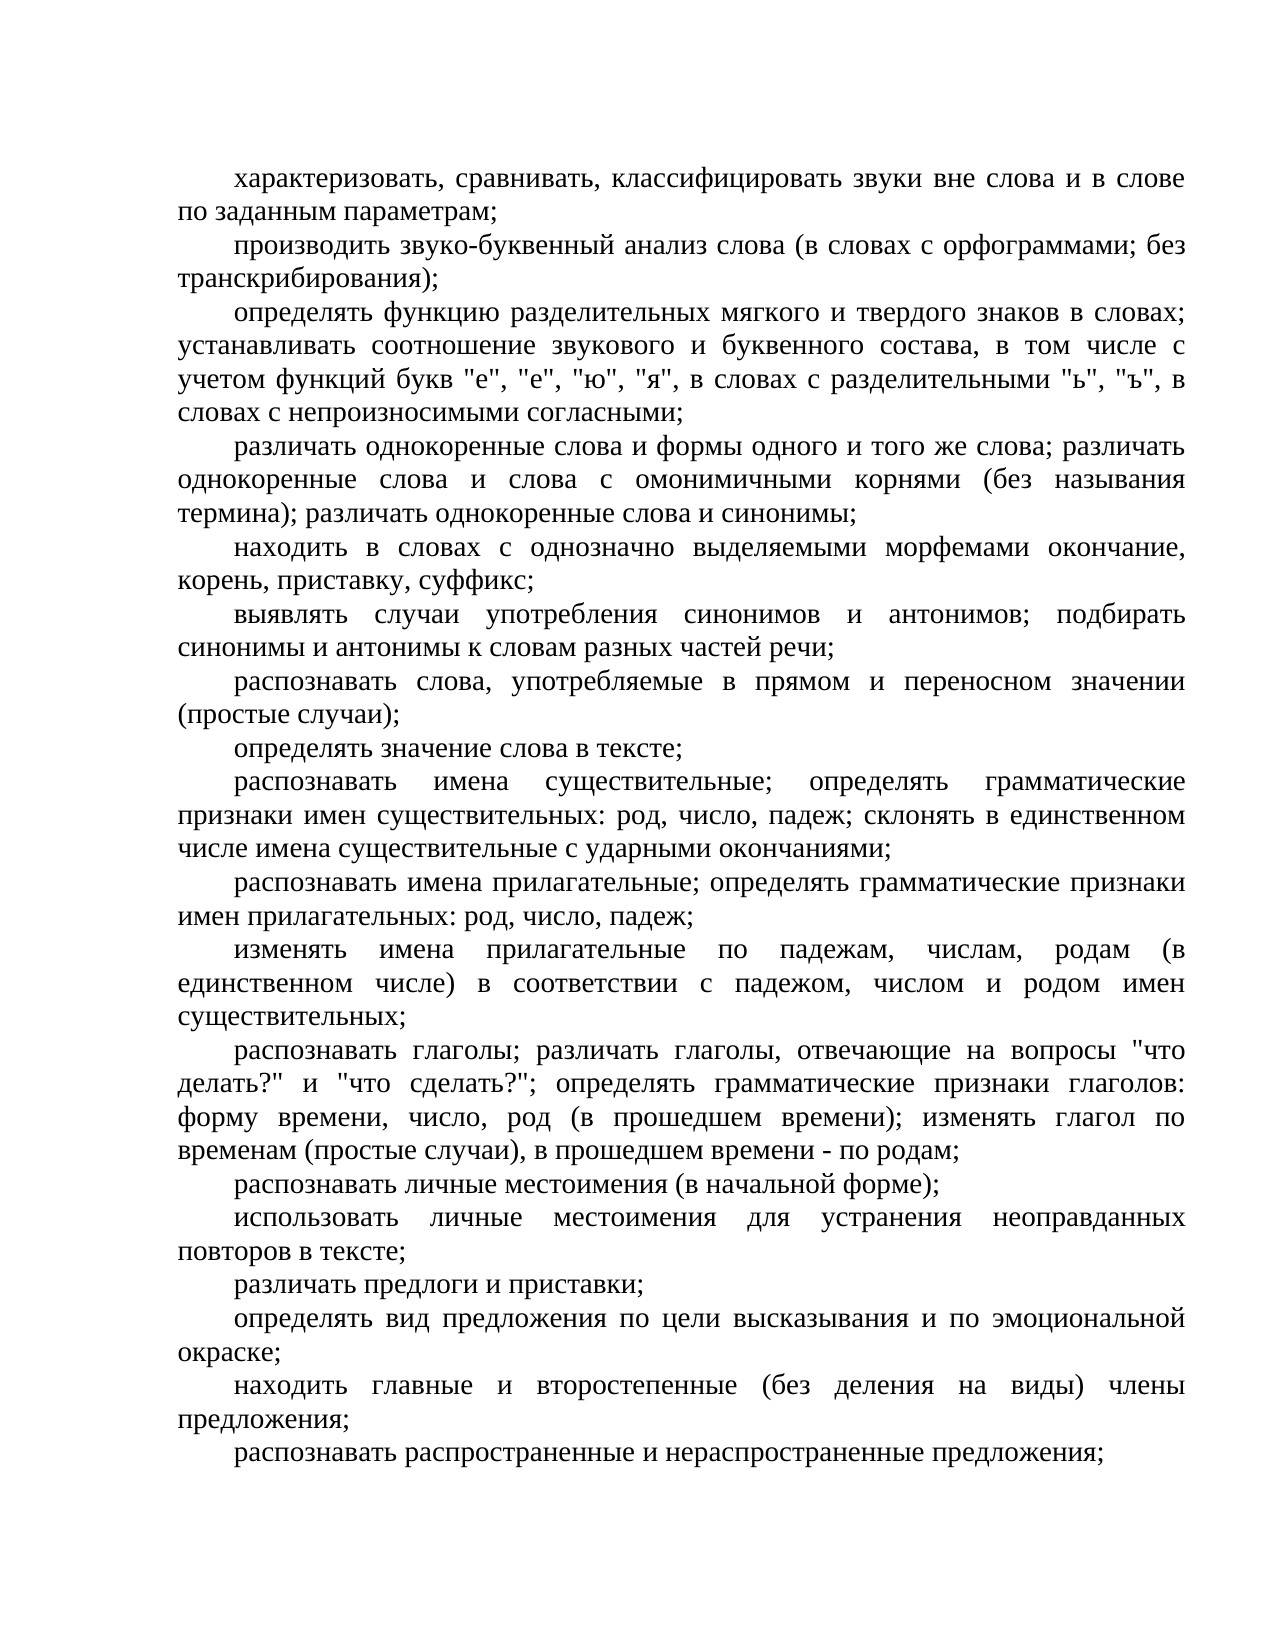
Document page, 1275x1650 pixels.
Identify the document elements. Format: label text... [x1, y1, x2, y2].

text распознавать глаголы; различать глаголы, отвечающие на вопросы "что делать?" и "что сделать?"; определять грамматические признаки глаголов: форму времени, число, род (в прошедшем времени); изменять глагол по временам (простые случаи), в прошедшем времени - по родам; [177, 1032, 1186, 1166]
text определять вид предложения по цели высказывания и по эмоциональной окраске; [177, 1300, 1186, 1367]
text определять функцию разделительных мягкого и твердого знаков в словах; устанавливать соотношение звукового и буквенного состава, в том числе с учетом функций букв "е", "е", "ю", "я", в словах с разделительными "ь", "ъ", в словах с непроизносимыми согласными; [177, 294, 1186, 428]
text распознавать распространенные и нераспространенные предложения; [177, 1434, 1186, 1468]
text распознавать личные местоимения (в начальной форме); [177, 1166, 1186, 1199]
text определять значение слова в тексте; [177, 730, 1186, 763]
text находить в словах с однозначно выделяемыми морфемами окончание, корень, приставку, суффикс; [177, 529, 1186, 596]
text выявлять случаи употребления синонимов и антонимов; подбирать синонимы и антонимы к словам разных частей речи; [177, 596, 1186, 663]
text распознавать слова, употребляемые в прямом и переносном значении (простые случаи); [177, 663, 1186, 730]
text изменять имена прилагательные по падежам, числам, родам (в единственном числе) в соответствии с падежом, числом и родом имен существительных; [177, 931, 1186, 1032]
text находить главные и второстепенные (без деления на виды) члены предложения; [177, 1367, 1186, 1434]
text различать предлоги и приставки; [177, 1267, 1186, 1300]
text распознавать имена существительные; определять грамматические признаки имен существительных: род, число, падеж; склонять в единственном числе имена существительные с ударными окончаниями; [177, 763, 1186, 864]
text использовать личные местоимения для устранения неоправданных повторов в тексте; [177, 1199, 1186, 1267]
text различать однокоренные слова и формы одного и того же слова; различать однокоренные слова и слова с омонимичными корнями (без называния термина); различать однокоренные слова и синонимы; [177, 428, 1186, 529]
text распознавать имена прилагательные; определять грамматические признаки имен прилагательных: род, число, падеж; [177, 864, 1186, 931]
text характеризовать, сравнивать, классифицировать звуки вне слова и в слове по заданным параметрам; [177, 160, 1186, 227]
text производить звуко-буквенный анализ слова (в словах с орфограммами; без транскрибирования); [177, 227, 1186, 294]
